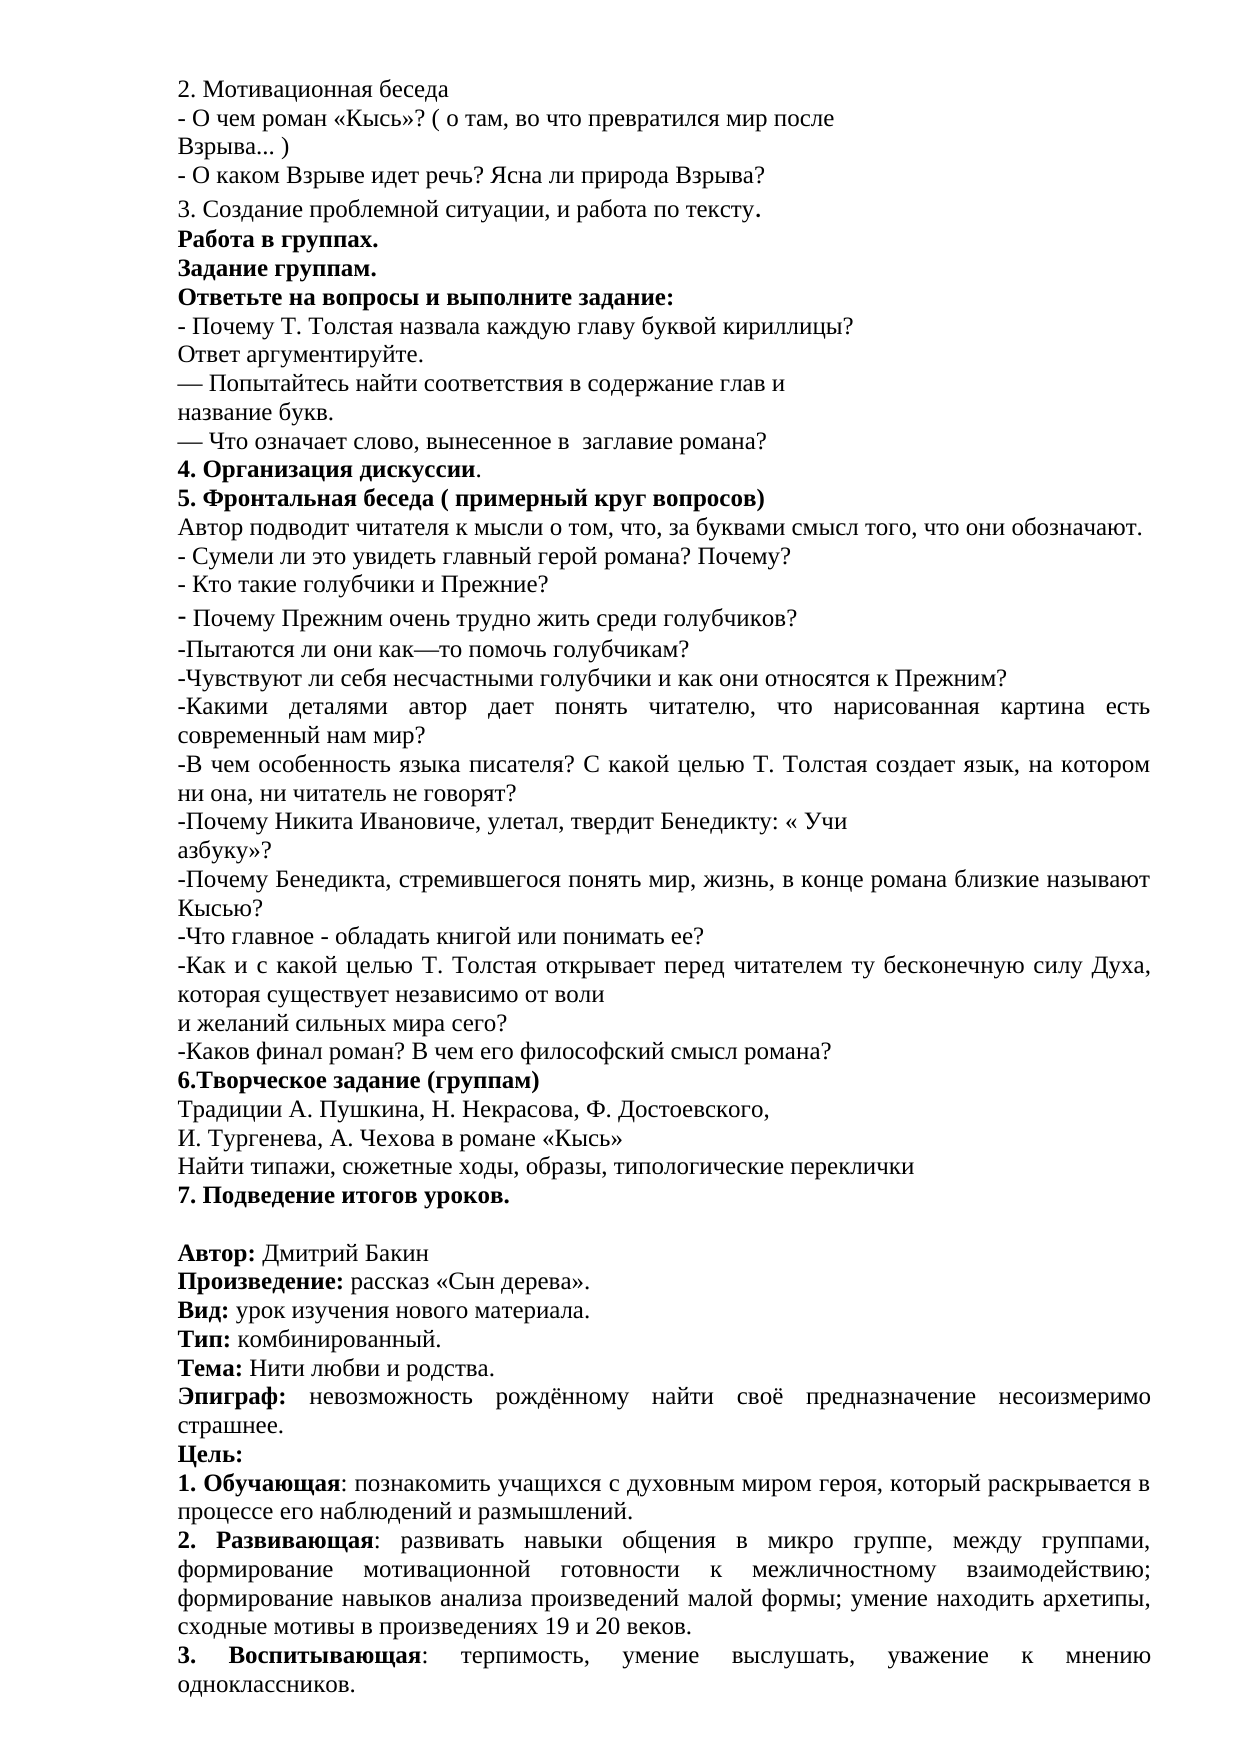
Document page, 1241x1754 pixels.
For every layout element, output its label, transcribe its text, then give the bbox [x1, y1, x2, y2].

text азбуку»? [177, 835, 1152, 864]
text 6.Творческое задание (группам) [177, 1065, 1152, 1094]
text и желаний сильных мира сего? [177, 1008, 1152, 1036]
text И. Тургенева, А. Чехова в романе «Кысь» [177, 1123, 1152, 1151]
text Цель: [177, 1439, 1152, 1468]
text 3. Создание проблемной ситуации, и работа по тексту. [177, 189, 1152, 224]
text -Каков финал роман? В чем его философский смысл романа? [177, 1036, 1152, 1065]
text Найти типажи, сюжетные ходы, образы, типологические переклички [177, 1151, 1152, 1180]
text Тема: Нити любви и родства. [177, 1353, 1152, 1381]
text Тип: комбинированный. [177, 1324, 1152, 1353]
text -Пытаются ли они как—то помочь голубчикам? [177, 634, 1152, 663]
text Автор: Дмитрий Бакин [177, 1238, 1152, 1266]
text Задание группам. [177, 253, 1152, 282]
text -Почему Никита Ивановиче, улетал, твердит Бенедикту: « Учи [177, 806, 1152, 835]
text 3. Воспитывающая: терпимость, умение выслушать, уважение к мнению одноклассников. [177, 1640, 1152, 1698]
text -Какими деталями автор дает понять читателю, что нарисованная картина есть современный нам мир? [177, 691, 1152, 749]
text 5. Фронтальная беседа ( примерный круг вопросов) [177, 483, 1152, 512]
text Эпиграф: невозможность рождённому найти своё предназначение несоизмеримо страшнее. [177, 1381, 1152, 1439]
text Автор подводит читателя к мысли о том, что, за буквами смысл того, что они обозначают. [177, 512, 1152, 541]
text Традиции А. Пушкина, Н. Некрасова, Ф. Достоевского, [177, 1094, 1152, 1123]
text — Попытайтесь найти соответствия в содержание глав и [177, 368, 1152, 397]
text 1. Обучающая: познакомить учащихся с духовным миром героя, который раскрывается в процессе его наблюдений и размышлений. [177, 1468, 1152, 1525]
text — Что означает слово, вынесенное в заглавие романа? [177, 426, 1152, 454]
text - Почему Т. Толстая назвала каждую главу буквой кириллицы? [177, 311, 1152, 339]
text - О каком Взрыве идет речь? Ясна ли природа Взрыва? [177, 160, 1152, 189]
text Произведение: рассказ «Сын дерева». [177, 1266, 1152, 1295]
text - Сумели ли это увидеть главный герой романа? Почему? [177, 541, 1152, 569]
text - О чем роман «Кысь»? ( о там, во что превратился мир после [177, 103, 1152, 131]
text Ответ аргументируйте. [177, 339, 1152, 368]
text - Почему Прежним очень трудно жить среди голубчиков? [177, 598, 1152, 634]
text Взрыва... ) [177, 131, 1152, 160]
text -В чем особенность языка писателя? С какой целью Т. Толстая создает язык, на котором ни она, ни читатель не говорят? [177, 749, 1152, 806]
text -Как и с какой целью Т. Толстая открывает перед читателем ту бесконечную силу Духа, которая существует независимо от воли [177, 950, 1152, 1008]
text Вид: урок изучения нового материала. [177, 1295, 1152, 1324]
text -Почему Бенедикта, стремившегося понять мир, жизнь, в конце романа близкие называют Кысью? [177, 864, 1152, 921]
text -Чувствуют ли себя несчастными голубчики и как они относятся к Прежним? [177, 663, 1152, 691]
text 7. Подведение итогов уроков. [177, 1180, 1152, 1209]
text - Кто такие голубчики и Прежние? [177, 569, 1152, 598]
text 4. Организация дискуссии. [177, 454, 1152, 483]
text Работа в группах. [177, 224, 1152, 253]
text 2. Развивающая: развивать навыки общения в микро группе, между группами, формирование мотивационной готовности к межличностному взаимодействию; формирование навыков анализа произведений малой формы; умение находить архетипы, сходные мотивы в произведениях 19 и 20 веков. [177, 1525, 1152, 1640]
text название букв. [177, 397, 1152, 426]
text -Что главное - обладать книгой или понимать ее? [177, 921, 1152, 950]
text 2. Мотивационная беседа [177, 74, 1152, 103]
text Ответьте на вопросы и выполните задание: [177, 282, 1152, 311]
